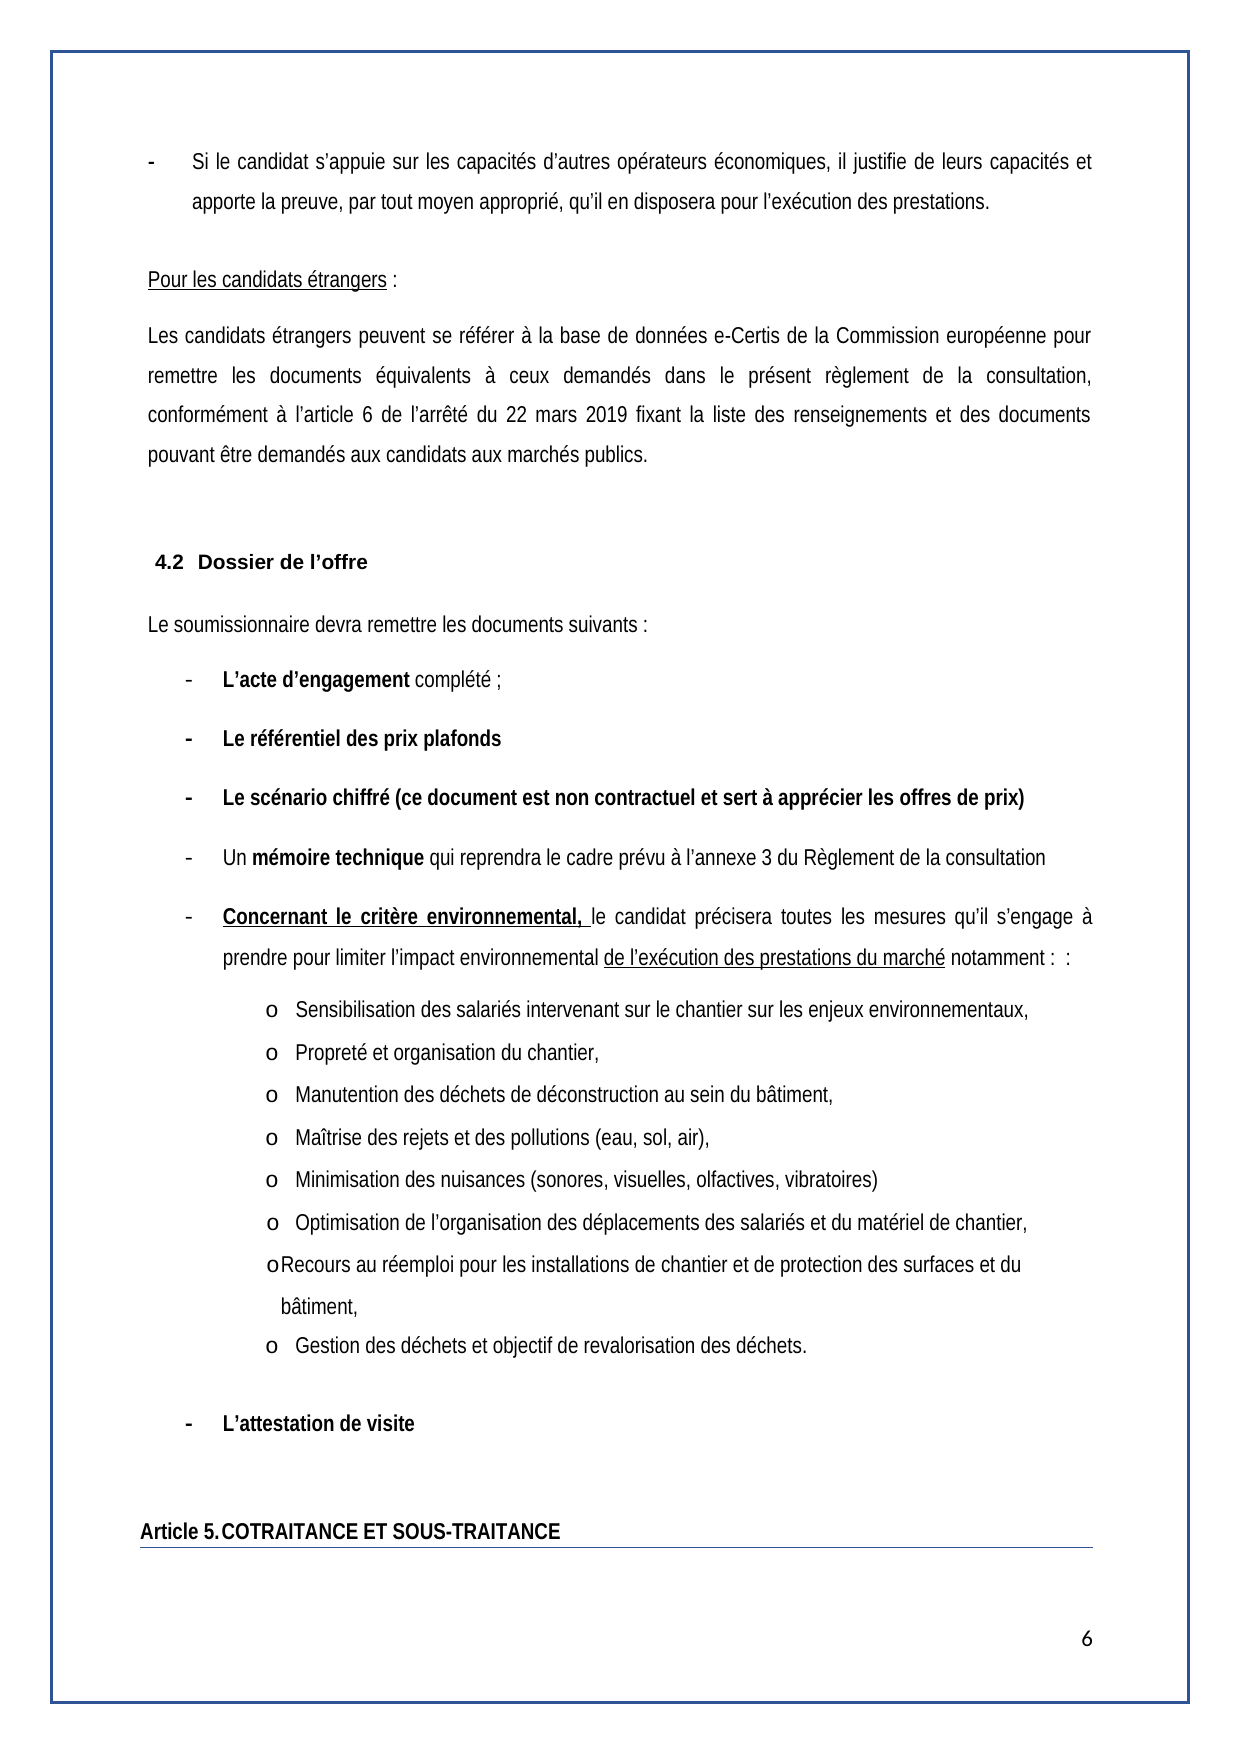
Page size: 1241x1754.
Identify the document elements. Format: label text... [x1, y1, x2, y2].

text Le soumissionnaire devra remettre les documents suivants : [148, 611, 1093, 637]
list COTRAITANCE ET SOUS-TRAITANCE [140, 1518, 1093, 1547]
list L’acte d’engagement complété ; [185, 662, 1093, 694]
list Dossier de l’offre [155, 549, 1093, 573]
list Maîtrise des rejets et des pollutions (eau, sol, air), [251, 1124, 1093, 1152]
list Gestion des déchets et objectif de revalorisation des déchets. [251, 1332, 1093, 1361]
list Propreté et organisation du chantier, [251, 1039, 1093, 1067]
list Concernant le critère environnemental, le candidat précisera toutes les mesures qu’il s’engage à prendre pour limiter l’impact environnemental de l’exécution des prestations du marché notamment : : [185, 900, 1093, 971]
list Recours au réemploi pour les installations de chantier et de protection des surfaces et du bâtiment, [266, 1251, 1093, 1319]
list Un mémoire technique qui reprendra le cadre prévu à l’annexe 3 du Règlement de la consultation [185, 841, 1093, 872]
list Optimisation de l’organisation des déplacements des salariés et du matériel de chantier, [266, 1209, 1093, 1237]
list Le scénario chiffré (ce document est non contractuel et sert à apprécier les offres de prix) [185, 781, 1093, 812]
list Manutention des déchets de déconstruction au sein du bâtiment, [251, 1081, 1093, 1110]
text Pour les candidats étrangers : [148, 266, 1093, 293]
list Sensibilisation des salariés intervenant sur le chantier sur les enjeux environnementaux, [265, 996, 1093, 1025]
list Minimisation des nuisances (sonores, visuelles, olfactives, vibratoires) [251, 1166, 1093, 1195]
text Les candidats étrangers peuvent se référer à la base de données e-Certis de la Commission européenne pour remettre les documents équivalents à ceux demandés dans le présent règlement de la consultation, conformément à l’article 6 de l’arrêté du 22 mars 2019 fixant la liste des renseignements et des documents pouvant être demandés aux candidats aux marchés publics. [148, 322, 1093, 467]
list Le référentiel des prix plafonds [185, 722, 1093, 753]
list L’attestation de visite [185, 1407, 1093, 1438]
list Si le candidat s’appuie sur les capacités d’autres opérateurs économiques, il justifie de leurs capacités et apporte la preuve, par tout moyen approprié, qu’il en disposera pour l’exécution des prestations. [148, 148, 1093, 214]
